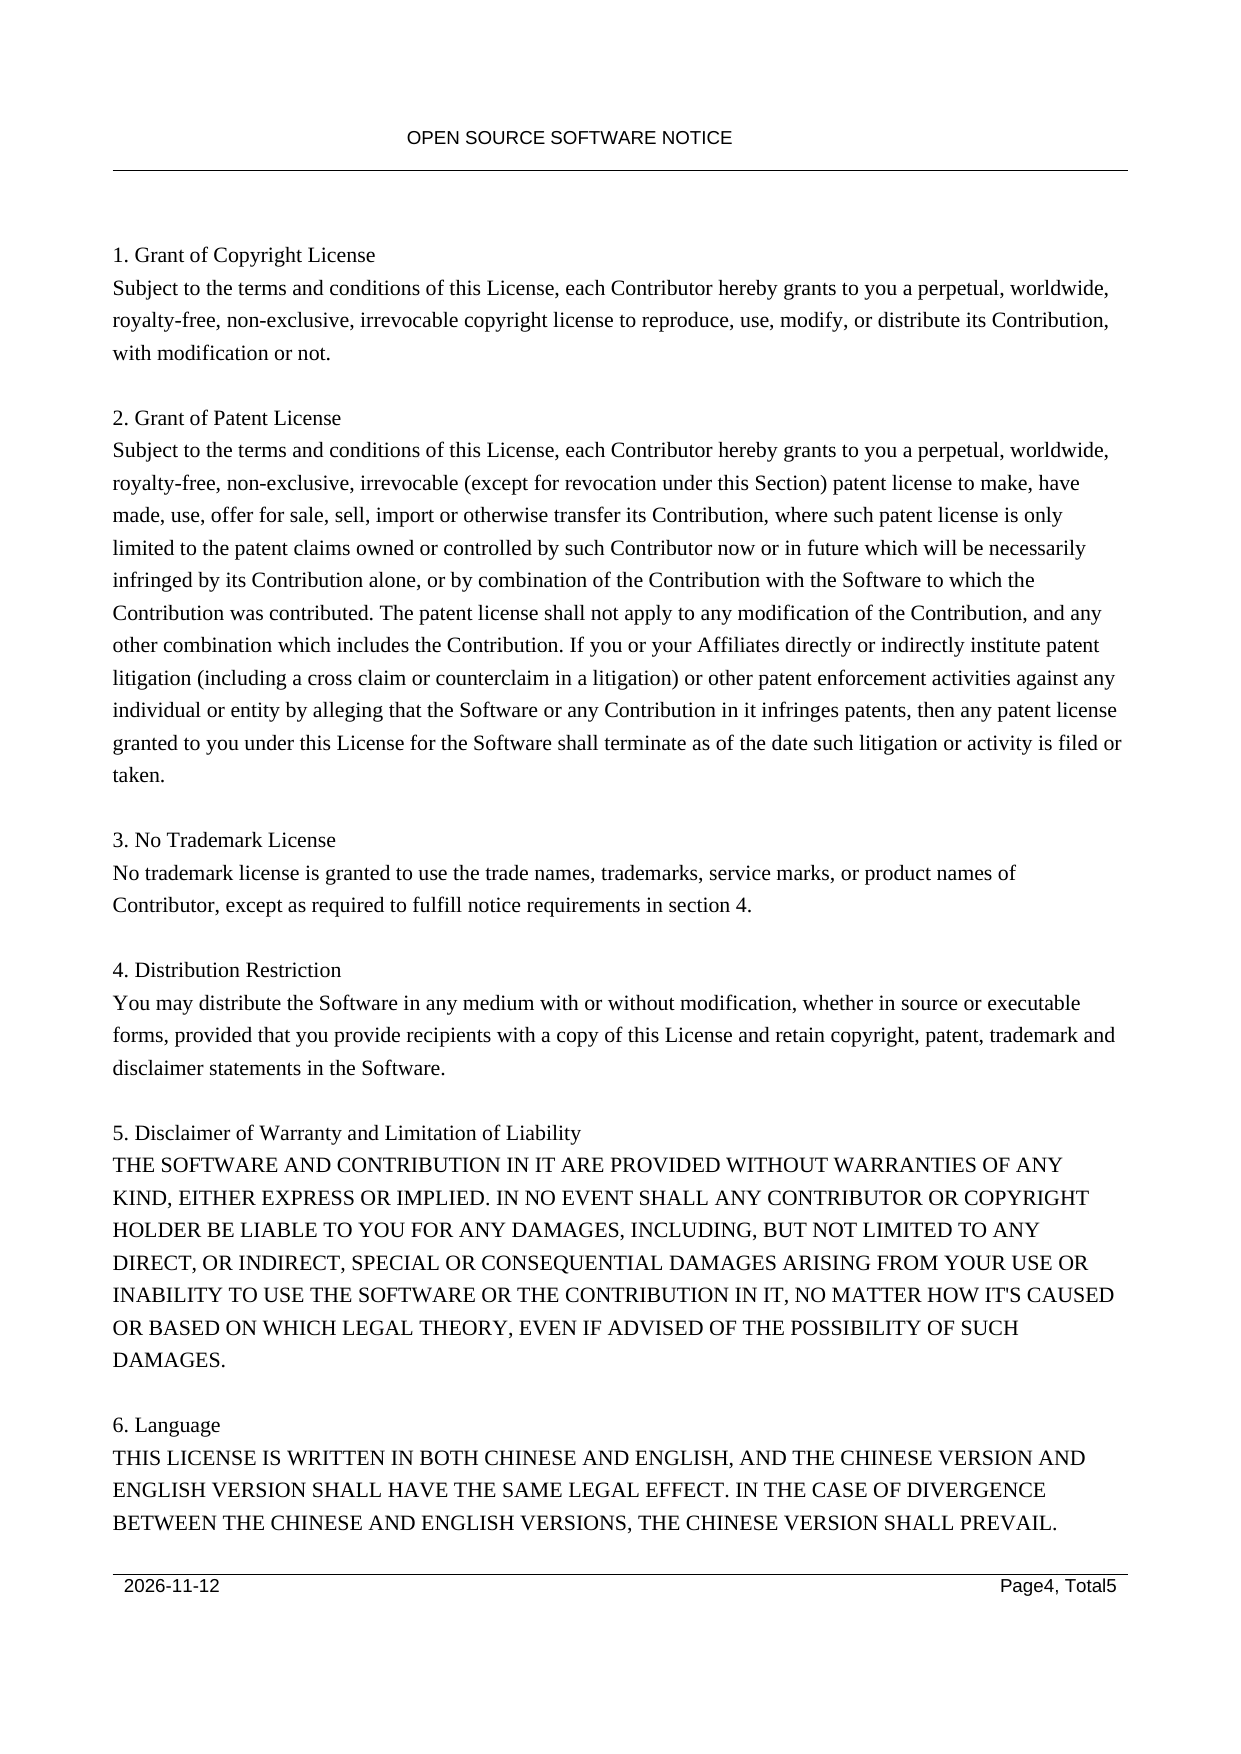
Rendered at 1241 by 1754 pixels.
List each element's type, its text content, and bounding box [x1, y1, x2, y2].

text You may distribute the Software in any medium with or without modification, whether in source or executable forms, provided that you provide recipients with a copy of this License and retain copyright, patent, trademark and disclaimer statements in the Software. [112, 986, 1128, 1084]
text 5. Disclaimer of Warranty and Limitation of Liability [112, 1116, 1128, 1149]
text Subject to the terms and conditions of this License, each Contributor hereby grants to you a perpetual, worldwide, royalty-free, non-exclusive, irrevocable copyright license to reproduce, use, modify, or distribute its Contribution, with modification or not. [112, 271, 1128, 369]
text 6. Language [112, 1409, 1128, 1441]
text 1. Grant of Copyright License [112, 239, 1128, 271]
text No trademark license is granted to use the trade names, trademarks, service marks, or product names of Contributor, except as required to fulfill notice requirements in section 4. [112, 856, 1128, 921]
text THE SOFTWARE AND CONTRIBUTION IN IT ARE PROVIDED WITHOUT WARRANTIES OF ANY KIND, EITHER EXPRESS OR IMPLIED. IN NO EVENT SHALL ANY CONTRIBUTOR OR COPYRIGHT HOLDER BE LIABLE TO YOU FOR ANY DAMAGES, INCLUDING, BUT NOT LIMITED TO ANY DIRECT, OR INDIRECT, SPECIAL OR CONSEQUENTIAL DAMAGES ARISING FROM YOUR USE OR INABILITY TO USE THE SOFTWARE OR THE CONTRIBUTION IN IT, NO MATTER HOW IT'S CAUSED OR BASED ON WHICH LEGAL THEORY, EVEN IF ADVISED OF THE POSSIBILITY OF SUCH DAMAGES. [112, 1149, 1128, 1376]
text 2. Grant of Patent License [112, 401, 1128, 434]
text THIS LICENSE IS WRITTEN IN BOTH CHINESE AND ENGLISH, AND THE CHINESE VERSION AND ENGLISH VERSION SHALL HAVE THE SAME LEGAL EFFECT. IN THE CASE OF DIVERGENCE BETWEEN THE CHINESE AND ENGLISH VERSIONS, THE CHINESE VERSION SHALL PREVAIL. [112, 1441, 1128, 1539]
text 4. Distribution Restriction [112, 954, 1128, 986]
text 3. No Trademark License [112, 824, 1128, 856]
text Subject to the terms and conditions of this License, each Contributor hereby grants to you a perpetual, worldwide, royalty-free, non-exclusive, irrevocable (except for revocation under this Section) patent license to make, have made, use, offer for sale, sell, import or otherwise transfer its Contribution, where such patent license is only limited to the patent claims owned or controlled by such Contributor now or in future which will be necessarily infringed by its Contribution alone, or by combination of the Contribution with the Software to which the Contribution was contributed. The patent license shall not apply to any modification of the Contribution, and any other combination which includes the Contribution. If you or your Affiliates directly or indirectly institute patent litigation (including a cross claim or counterclaim in a litigation) or other patent enforcement activities against any individual or entity by alleging that the Software or any Contribution in it infringes patents, then any patent license granted to you under this License for the Software shall terminate as of the date such litigation or activity is filed or taken. [112, 434, 1128, 791]
